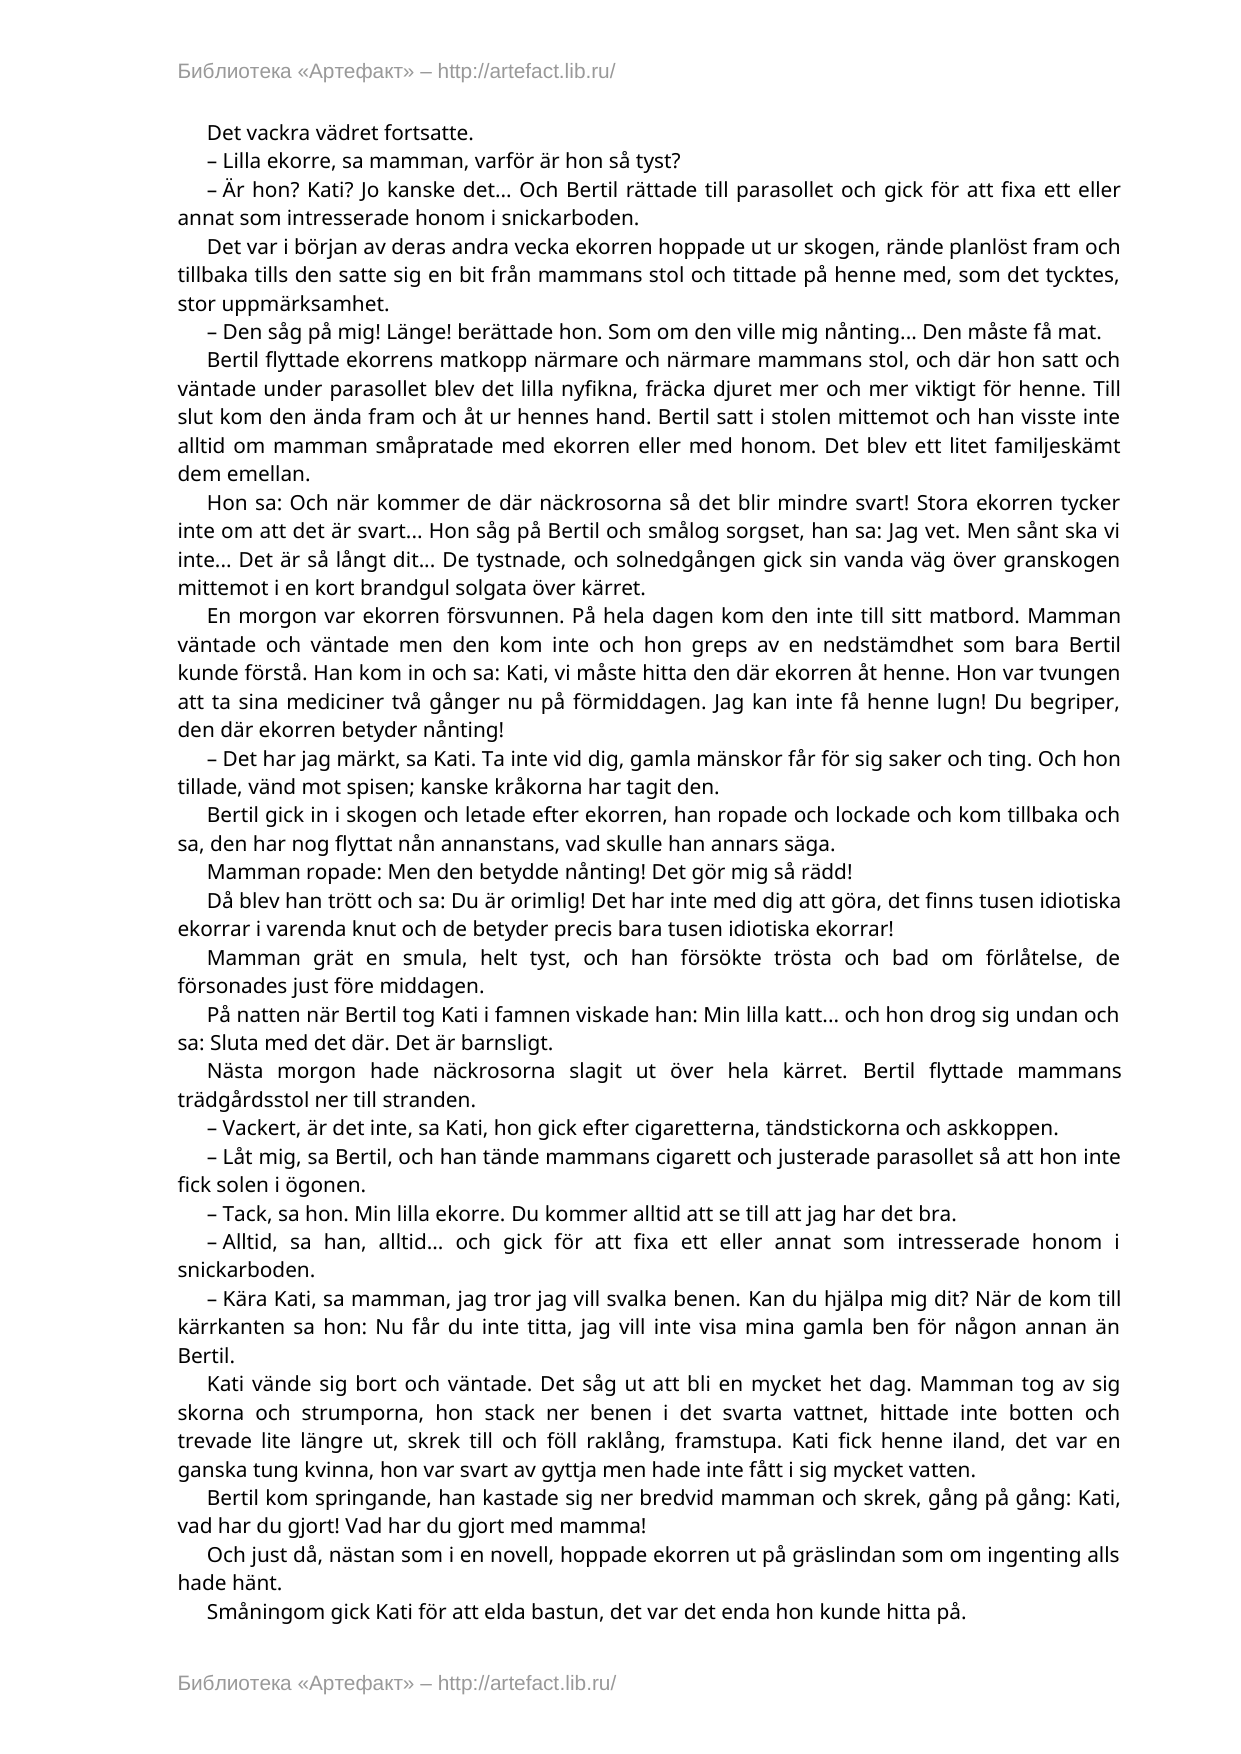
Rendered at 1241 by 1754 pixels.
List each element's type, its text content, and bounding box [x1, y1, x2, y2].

text – Kära Kati, sa mamman, jag tror jag vill svalka benen. Kan du hjälpa mig dit? När de kom till kärrkanten sa hon: Nu får du inte titta, jag vill inte visa mina gamla ben för någon annan än Bertil. [177, 1284, 1122, 1369]
text Då blev han trött och sa: Du är orimlig! Det har inte med dig att göra, det finns tusen idiotiska ekorrar i varenda knut och de betyder precis bara tusen idiotiska ekorrar! [177, 886, 1122, 943]
text – Alltid, sa han, alltid... och gick för att fixa ett eller annat som intresserade honom i snickarboden. [177, 1227, 1122, 1284]
text Hon sa: Och när kommer de där näckrosorna så det blir mindre svart! Stora ekorren tycker inte om att det är svart... Hon såg på Bertil och smålog sorgset, han sa: Jag vet. Men sånt ska vi inte... Det är så långt dit... De tystnade, och solnedgången gick sin vanda väg över granskogen mittemot i en kort brandgul solgata över kärret. [177, 488, 1122, 602]
text På natten när Bertil tog Kati i famnen viskade han: Min lilla katt... och hon drog sig undan och sa: Sluta med det där. Det är barnsligt. [177, 1000, 1122, 1057]
text Nästa morgon hade näckrosorna slagit ut över hela kärret. Bertil flyttade mammans trädgårdsstol ner till stranden. [177, 1057, 1122, 1113]
text Mamman ropade: Men den betydde nånting! Det gör mig så rädd! [177, 857, 1122, 886]
text – Lilla ekorre, sa mamman, varför är hon så tyst? [177, 147, 1122, 175]
text Det var i början av deras andra vecka ekorren hoppade ut ur skogen, rände planlöst fram och tillbaka tills den satte sig en bit från mammans stol och tittade på henne med, som det tycktes, stor uppmärksamhet. [177, 232, 1122, 317]
text Bertil gick in i skogen och letade efter ekorren, han ropade och lockade och kom tillbaka och sa, den har nog flyttat nån annanstans, vad skulle han annars säga. [177, 801, 1122, 857]
text Och just då, nästan som i en novell, hoppade ekorren ut på gräslindan som om ingenting alls hade hänt. [177, 1540, 1122, 1597]
text En morgon var ekorren försvunnen. På hela dagen kom den inte till sitt matbord. Mamman väntade och väntade men den kom inte och hon greps av en nedstämdhet som bara Bertil kunde förstå. Han kom in och sa: Kati, vi måste hitta den där ekorren åt henne. Hon var tvungen att ta sina mediciner två gånger nu på förmiddagen. Jag kan inte få henne lugn! Du begriper, den där ekorren betyder nånting! [177, 602, 1122, 744]
text Mamman grät en smula, helt tyst, och han försökte trösta och bad om förlåtelse, de försonades just före middagen. [177, 943, 1122, 1000]
text Småningom gick Kati för att elda bastun, det var det enda hon kunde hitta på. [177, 1597, 1122, 1625]
text Bertil flyttade ekorrens matkopp närmare och närmare mammans stol, och där hon satt och väntade under parasollet blev det lilla nyfikna, fräcka djuret mer och mer viktigt för henne. Till slut kom den ända fram och åt ur hennes hand. Bertil satt i stolen mittemot och han visste inte alltid om mamman småpratade med ekorren eller med honom. Det blev ett litet familjeskämt dem emellan. [177, 346, 1122, 488]
text – Låt mig, sa Bertil, och han tände mammans cigarett och justerade parasollet så att hon inte fick solen i ögonen. [177, 1142, 1122, 1199]
text Kati vände sig bort och väntade. Det såg ut att bli en mycket het dag. Mamman tog av sig skorna och strumporna, hon stack ner benen i det svarta vattnet, hittade inte botten och trevade lite längre ut, skrek till och föll raklång, framstupa. Kati fick henne iland, det var en ganska tung kvinna, hon var svart av gyttja men hade inte fått i sig mycket vatten. [177, 1369, 1122, 1483]
text Det vackra vädret fortsatte. [177, 118, 1122, 147]
text – Det har jag märkt, sa Kati. Ta inte vid dig, gamla mänskor får för sig saker och ting. Och hon tillade, vänd mot spisen; kanske kråkorna har tagit den. [177, 744, 1122, 801]
text – Tack, sa hon. Min lilla ekorre. Du kommer alltid att se till att jag har det bra. [177, 1199, 1122, 1227]
text – Är hon? Kati? Jo kanske det... Och Bertil rättade till parasollet och gick för att fixa ett eller annat som intresserade honom i snickarboden. [177, 175, 1122, 232]
text Bertil kom springande, han kastade sig ner bredvid mamman och skrek, gång på gång: Kati, vad har du gjort! Vad har du gjort med mamma! [177, 1483, 1122, 1540]
text – Den såg på mig! Länge! berättade hon. Som om den ville mig nånting... Den måste få mat. [177, 317, 1122, 346]
text – Vackert, är det inte, sa Kati, hon gick efter cigaretterna, tändstickorna och askkoppen. [177, 1113, 1122, 1142]
